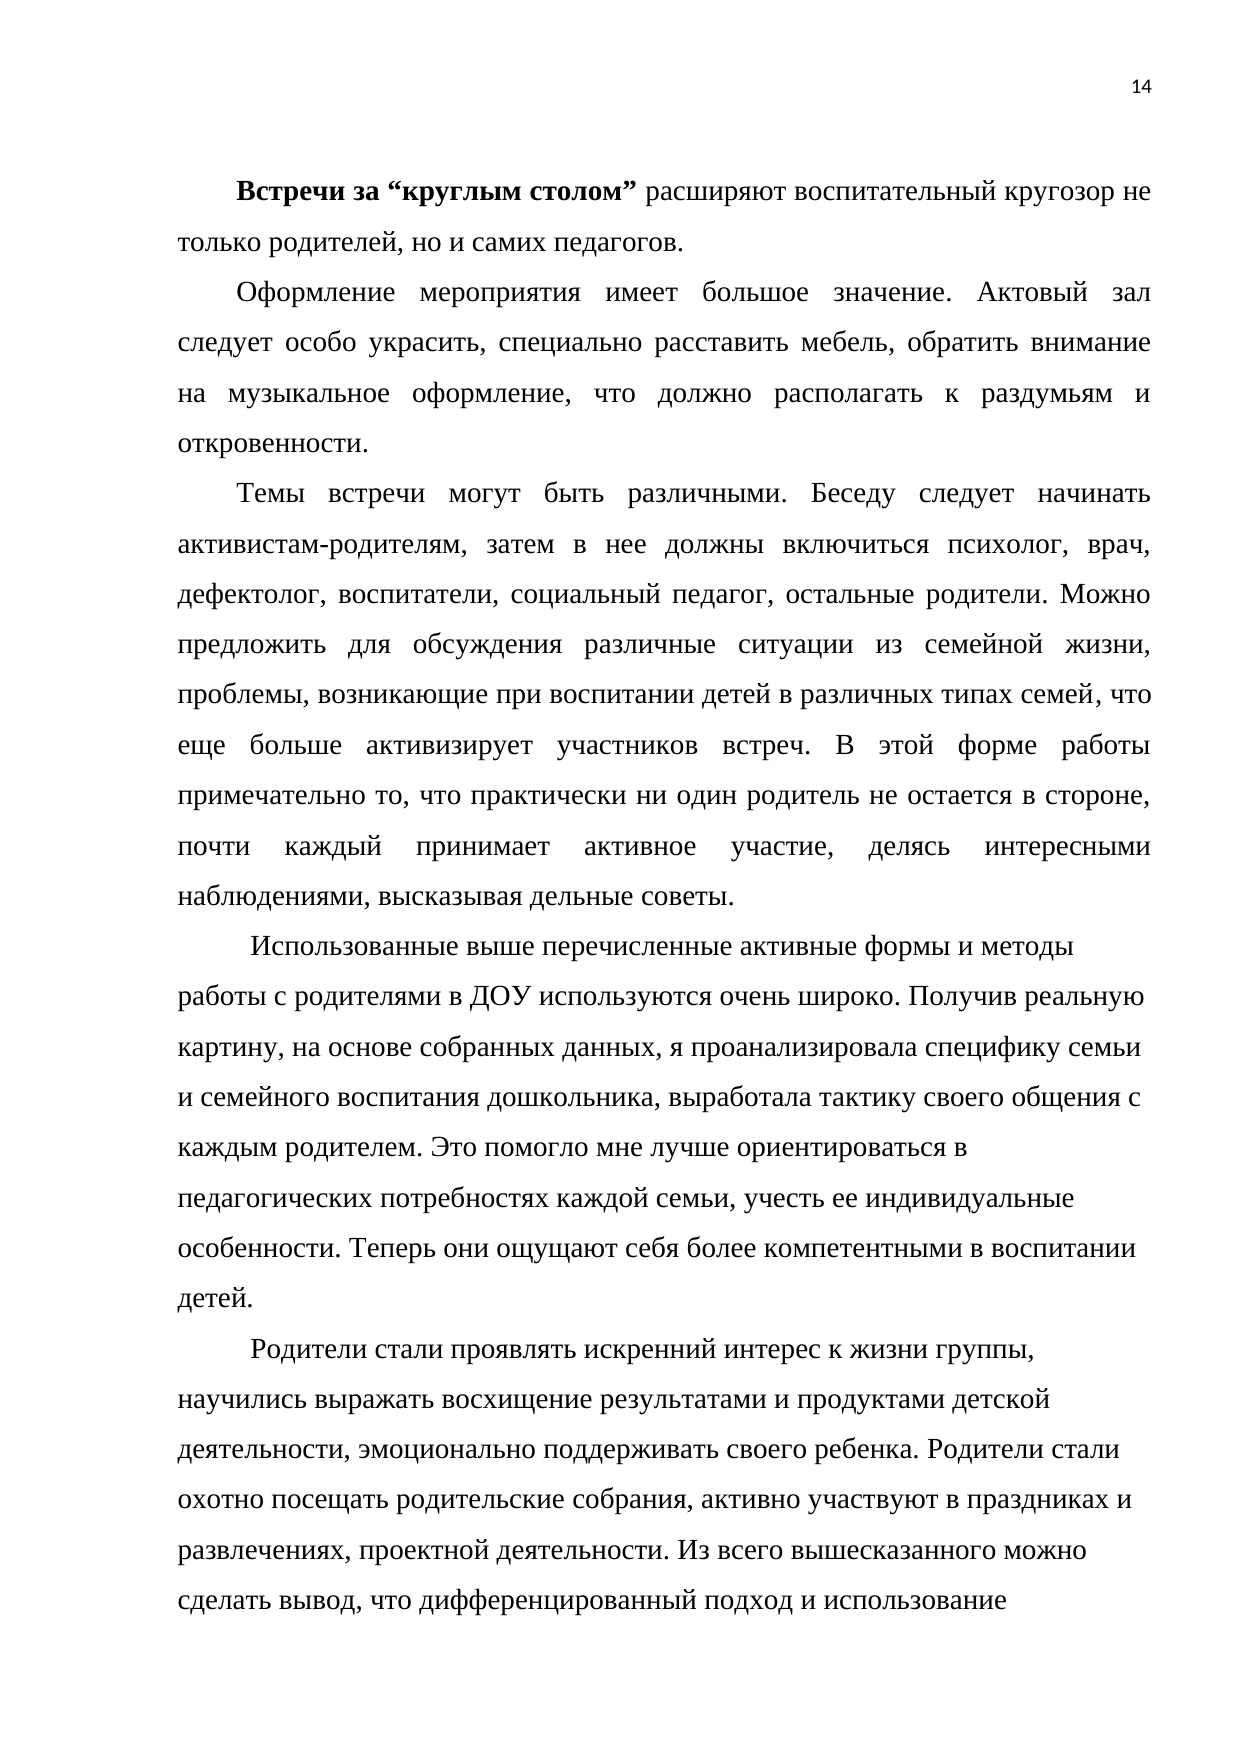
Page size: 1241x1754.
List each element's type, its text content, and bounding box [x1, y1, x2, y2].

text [177, 1331, 1152, 1616]
text Использованные выше перечисленные активные формы и методы работы с родителями в ДОУ используются очень широко. Получив реальную картину, на основе собранных данных, я проанализировала специфику семьи и семейного воспитания дошкольника, выработала тактику своего общения с каждым родителем. Это помогло мне лучше ориентироваться в педагогических потребностях каждой семьи, учесть ее индивидуальные особенности. Теперь они ощущают себя более компетентными в воспитании детей. [177, 928, 1152, 1314]
text Оформление мероприятия имеет большое значение. Актовый зал следует особо украсить, специально расставить мебель, обратить внимание на музыкальное оформление, что должно располагать к раздумьям и откровенности. [177, 274, 1152, 459]
text Темы встречи могут быть различными. Беседу следует начинать активистам-родителям, затем в нее должны включиться психолог, врач, дефектолог, воспитатели, социальный педагог, остальные родители. Можно предложить для обсуждения различные ситуации из семейной жизни, проблемы, возникающие при воспитании детей в различных типах семей, что еще больше активизирует участников встреч. В этой форме работы примечательно то, что практически ни один родитель не остается в стороне, почти каждый принимает активное участие, делясь интересными наблюдениями, высказывая дельные советы. [177, 475, 1152, 911]
text Встречи за “круглым столом” расширяют воспитательный кругозор не только родителей, но и самих педагогов. [177, 173, 1152, 257]
